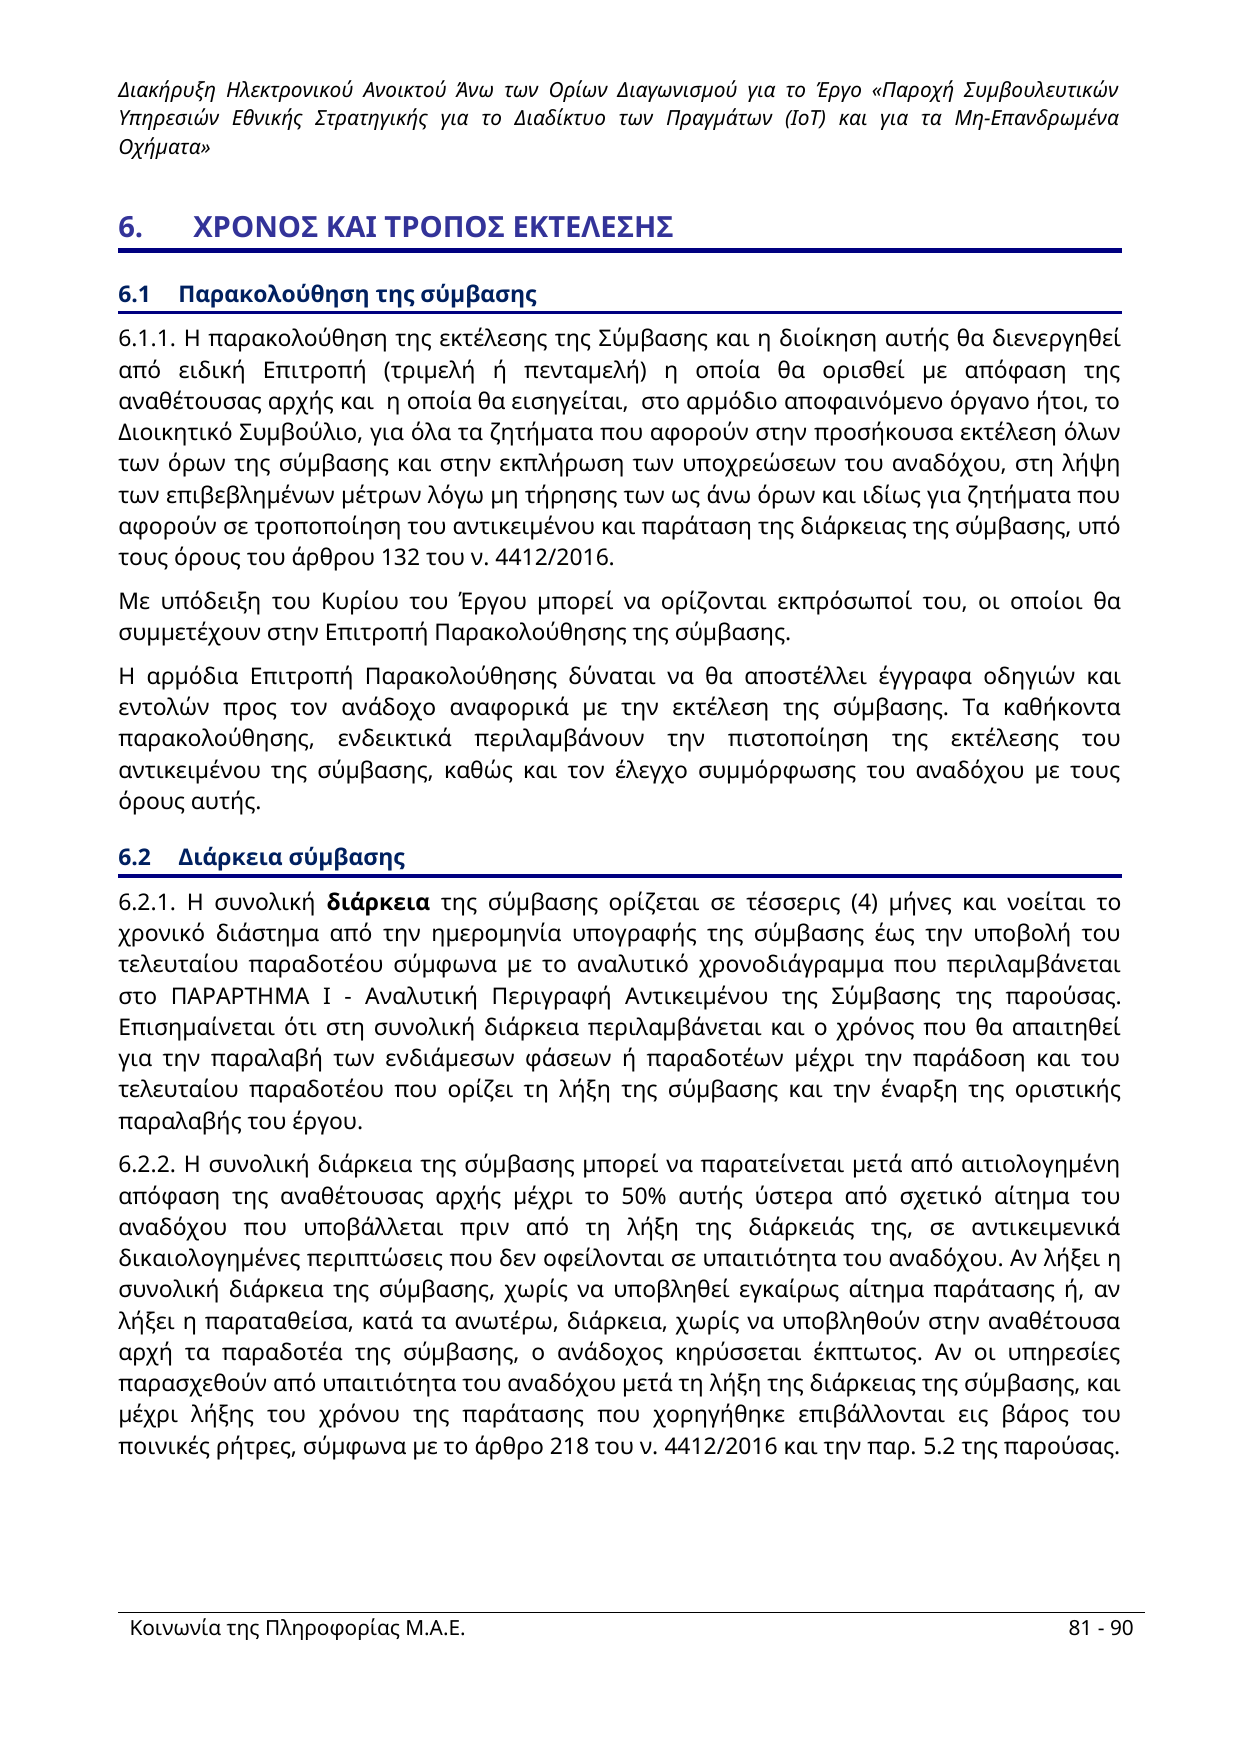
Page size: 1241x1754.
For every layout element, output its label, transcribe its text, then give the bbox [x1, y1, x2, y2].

subtitle ΧΡΟΝΟΣ ΚΑΙ ΤΡΟΠΟΣ ΕΚΤΕΛΕΣΗΣ [118, 206, 1122, 248]
subtitle Παρακολούθηση της σύμβασης [118, 278, 1122, 311]
subtitle Διάρκεια σύμβασης [118, 841, 1122, 874]
text Η αρμόδια Επιτροπή Παρακολούθησης δύναται να θα αποστέλλει έγγραφα οδηγιών και εντολών προς τον ανάδοχο αναφορικά με την εκτέλεση της σύμβασης. Τα καθήκοντα παρακολούθησης, ενδεικτικά περιλαμβάνουν την πιστοποίηση της εκτέλεσης του αντικειμένου της σύμβασης, καθώς και τον έλεγχο συμμόρφωσης του αναδόχου με τους όρους αυτής. [118, 660, 1122, 816]
text Με υπόδειξη του Κυρίου του Έργου μπορεί να ορίζονται εκπρόσωποί του, οι οποίοι θα συμμετέχουν στην Επιτροπή Παρακολούθησης της σύμβασης. [118, 585, 1122, 647]
text 6.2.1. Η συνολική διάρκεια της σύμβασης ορίζεται σε τέσσερις (4) μήνες και νοείται το χρονικό διάστημα από την ημερομηνία υπογραφής της σύμβασης έως την υποβολή του τελευταίου παραδοτέου σύμφωνα με το αναλυτικό χρονοδιάγραμμα που περιλαμβάνεται στο ΠΑΡΑΡΤΗΜΑ Ι - Αναλυτική Περιγραφή Αντικειμένου της Σύμβασης της παρούσας. Επισημαίνεται ότι στη συνολική διάρκεια περιλαμβάνεται και ο χρόνος που θα απαιτηθεί για την παραλαβή των ενδιάμεσων φάσεων ή παραδοτέων μέχρι την παράδοση και του τελευταίου παραδοτέου που ορίζει τη λήξη της σύμβασης και την έναρξη της οριστικής παραλαβής του έργου. [118, 886, 1122, 1136]
text 6.1.1. Η παρακολούθηση της εκτέλεσης της Σύμβασης και η διοίκηση αυτής θα διενεργηθεί από ειδική Επιτροπή (τριμελή ή πενταμελή) η οποία θα ορισθεί με απόφαση της αναθέτουσας αρχής και η οποία θα εισηγείται, στο αρμόδιο αποφαινόμενο όργανο ήτοι, το Διοικητικό Συμβούλιο, για όλα τα ζητήματα που αφορούν στην προσήκουσα εκτέλεση όλων των όρων της σύμβασης και στην εκπλήρωση των υποχρεώσεων του αναδόχου, στη λήψη των επιβεβλημένων μέτρων λόγω μη τήρησης των ως άνω όρων και ιδίως για ζητήματα που αφορούν σε τροποποίηση του αντικειμένου και παράταση της διάρκειας της σύμβασης, υπό τους όρους του άρθρου 132 του ν. 4412/2016. [118, 322, 1122, 572]
text 6.2.2. Η συνολική διάρκεια της σύμβασης μπορεί να παρατείνεται μετά από αιτιολογημένη απόφαση της αναθέτουσας αρχής μέχρι το 50% αυτής ύστερα από σχετικό αίτημα του αναδόχου που υποβάλλεται πριν από τη λήξη της διάρκειάς της, σε αντικειμενικά δικαιολογημένες περιπτώσεις που δεν οφείλονται σε υπαιτιότητα του αναδόχου. Αν λήξει η συνολική διάρκεια της σύμβασης, χωρίς να υποβληθεί εγκαίρως αίτημα παράτασης ή, αν λήξει η παραταθείσα, κατά τα ανωτέρω, διάρκεια, χωρίς να υποβληθούν στην αναθέτουσα αρχή τα παραδοτέα της σύμβασης, ο ανάδοχος κηρύσσεται έκπτωτος. Αν οι υπηρεσίες παρασχεθούν από υπαιτιότητα του αναδόχου μετά τη λήξη της διάρκειας της σύμβασης, και μέχρι λήξης του χρόνου της παράτασης που χορηγήθηκε επιβάλλονται εις βάρος του ποινικές ρήτρες, σύμφωνα με το άρθρο 218 του ν. 4412/2016 και την παρ. 5.2 της παρούσας. [118, 1148, 1122, 1461]
